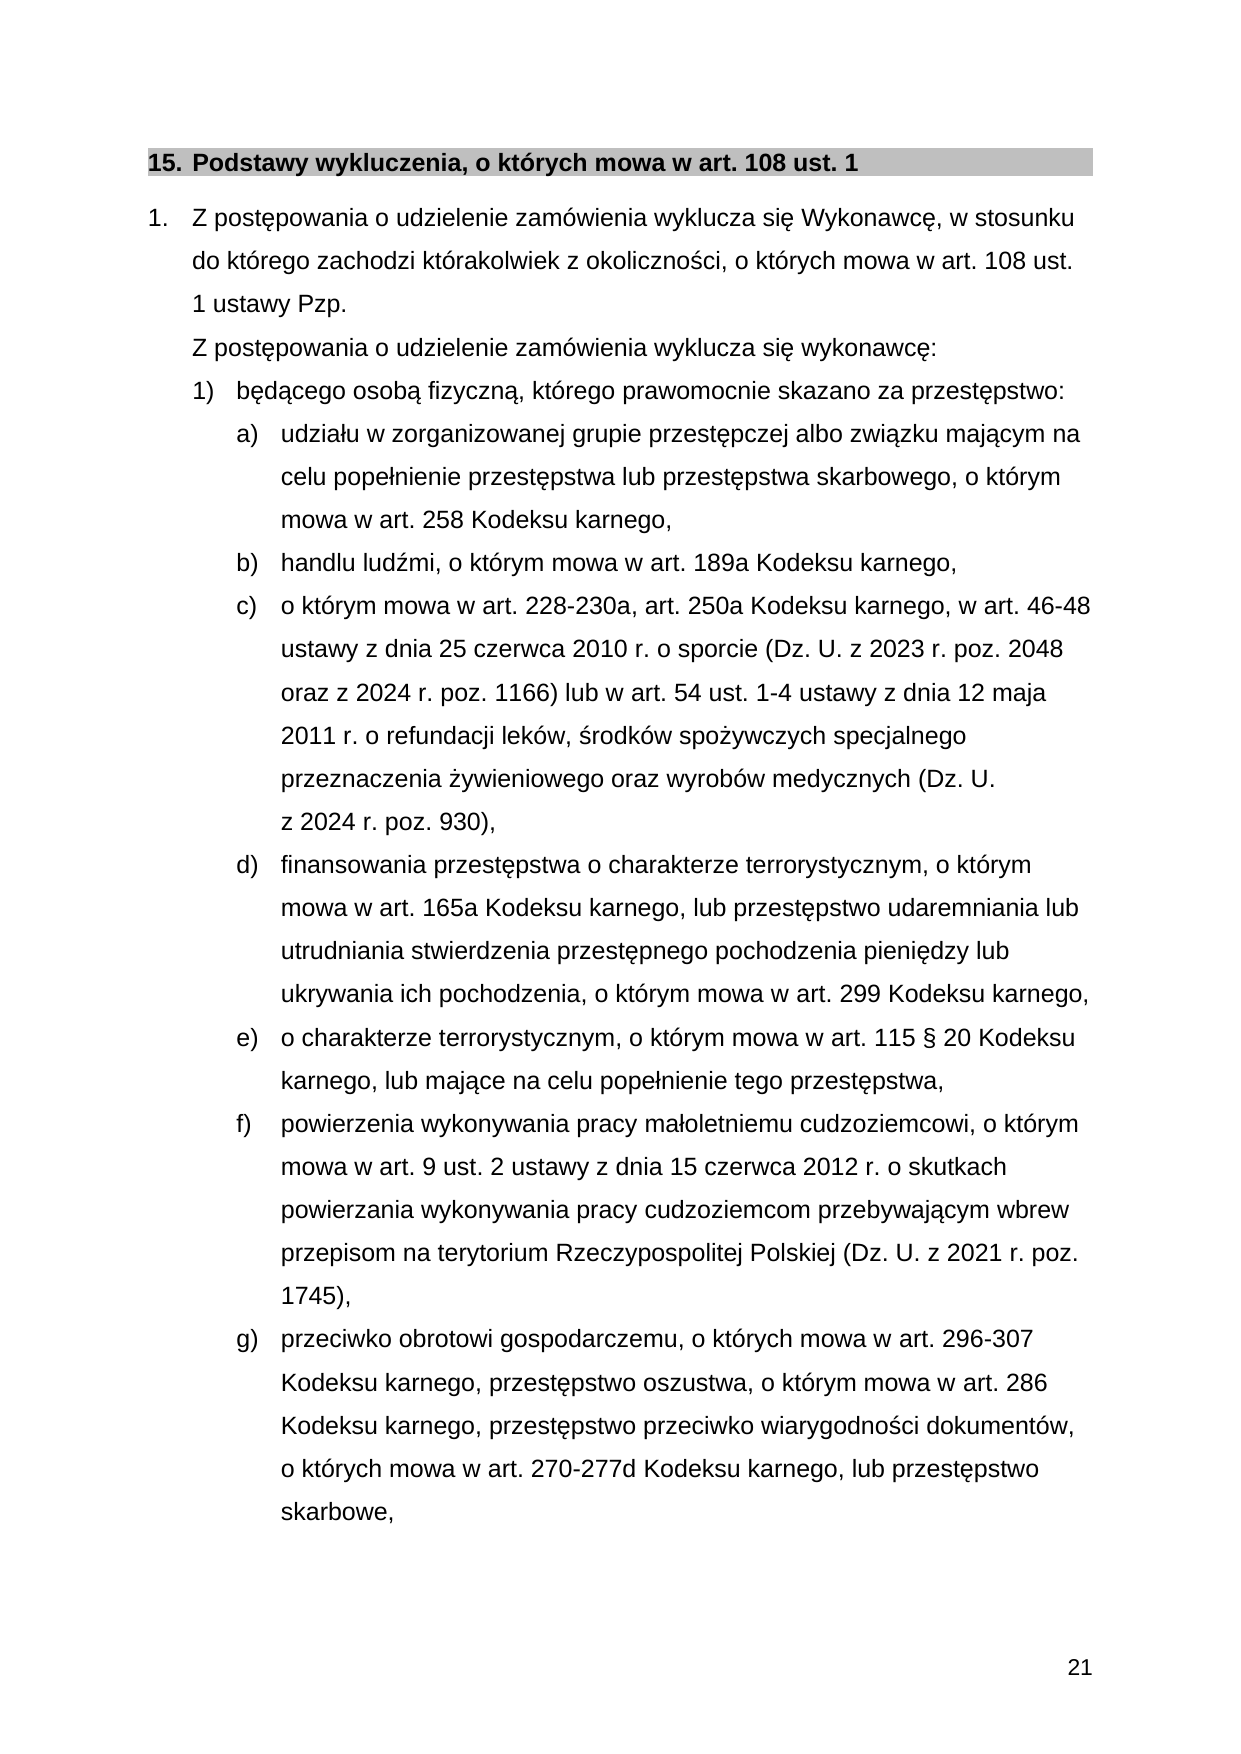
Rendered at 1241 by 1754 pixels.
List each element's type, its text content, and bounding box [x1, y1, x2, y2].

list Z postępowania o udzielenie zamówienia wyklucza się wykonawcę: [192, 333, 1093, 361]
list handlu ludźmi, o którym mowa w art. 189a Kodeksu karnego, [236, 548, 1093, 577]
list Z postępowania o udzielenie zamówienia wyklucza się Wykonawcę, w stosunku do którego zachodzi którakolwiek z okoliczności, o których mowa w art. 108 ust. 1 ustawy Pzp. [148, 203, 1093, 318]
list powierzenia wykonywania pracy małoletniemu cudzoziemcowi, o którym mowa w art. 9 ust. 2 ustawy z dnia 15 czerwca 2012 r. o skutkach powierzania wykonywania pracy cudzoziemcom przebywającym wbrew przepisom na terytorium Rzeczypospolitej Polskiej (Dz. U. z 2021 r. poz. 1745), [236, 1109, 1093, 1310]
list o charakterze terrorystycznym, o którym mowa w art. 115 § 20 Kodeksu karnego, lub mające na celu popełnienie tego przestępstwa, [236, 1023, 1093, 1094]
list o którym mowa w art. 228-230a, art. 250a Kodeksu karnego, w art. 46-48 ustawy z dnia 25 czerwca 2010 r. o sporcie (Dz. U. z 2023 r. poz. 2048 oraz z 2024 r. poz. 1166) lub w art. 54 ust. 1-4 ustawy z dnia 12 maja 2011 r. o refundacji leków, środków spożywczych specjalnego przeznaczenia żywieniowego oraz wyrobów medycznych (Dz. U. z 2024 r. poz. 930), [236, 591, 1093, 836]
list finansowania przestępstwa o charakterze terrorystycznym, o którym mowa w art. 165a Kodeksu karnego, lub przestępstwo udaremniania lub utrudniania stwierdzenia przestępnego pochodzenia pieniędzy lub ukrywania ich pochodzenia, o którym mowa w art. 299 Kodeksu karnego, [236, 850, 1093, 1008]
list przeciwko obrotowi gospodarczemu, o których mowa w art. 296-307 Kodeksu karnego, przestępstwo oszustwa, o którym mowa w art. 286 Kodeksu karnego, przestępstwo przeciwko wiarygodności dokumentów, o których mowa w art. 270-277d Kodeksu karnego, lub przestępstwo skarbowe, [236, 1324, 1093, 1526]
subtitle Podstawy wykluczenia, o których mowa w art. 108 ust. 1 [148, 148, 1093, 176]
list udziału w zorganizowanej grupie przestępczej albo związku mającym na celu popełnienie przestępstwa lub przestępstwa skarbowego, o którym mowa w art. 258 Kodeksu karnego, [236, 419, 1093, 534]
list będącego osobą fizyczną, którego prawomocnie skazano za przestępstwo: [192, 376, 1093, 404]
